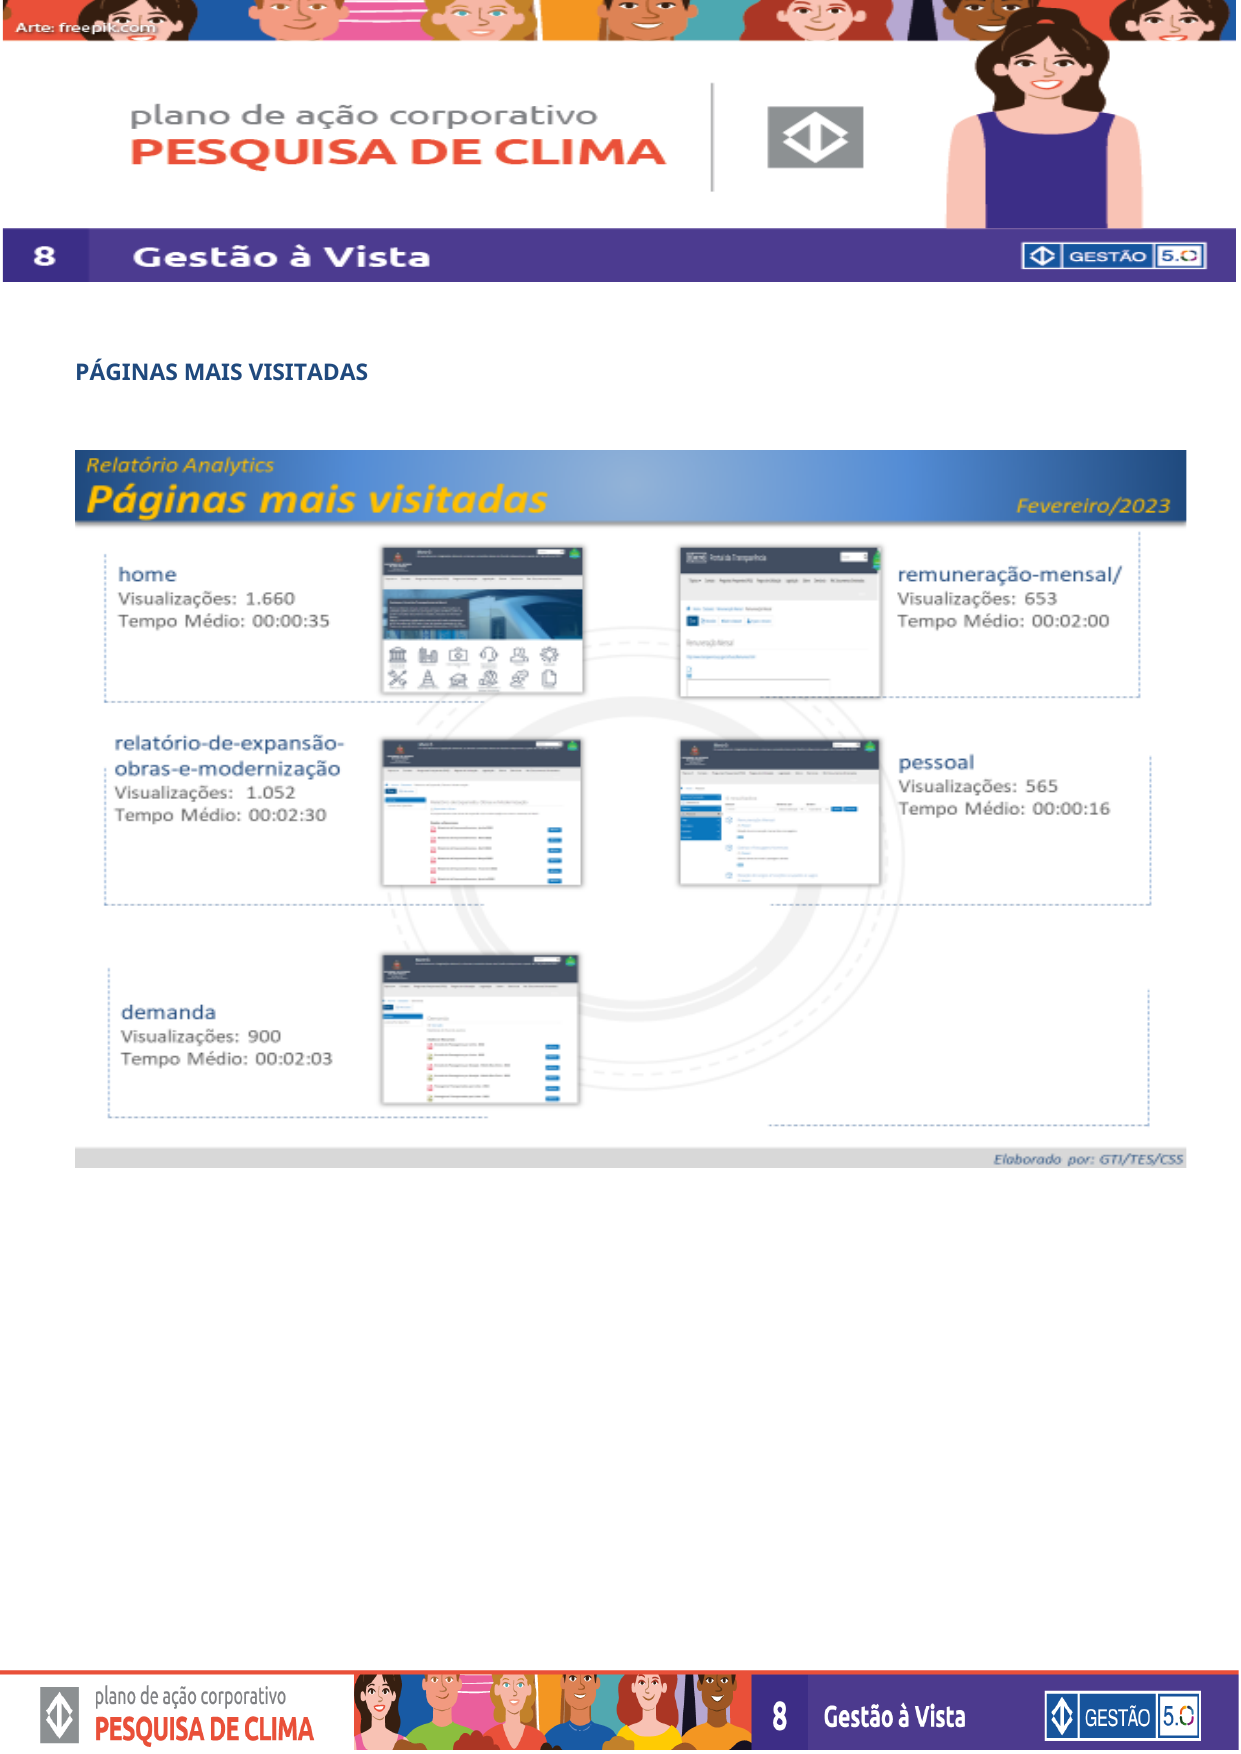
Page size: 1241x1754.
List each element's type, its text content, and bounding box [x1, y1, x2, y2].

picture [75, 450, 1187, 1168]
picture [0, 1670, 1239, 1750]
text PÁGINAS MAIS VISITADAS [75, 356, 1165, 387]
picture [1, 0, 1236, 282]
